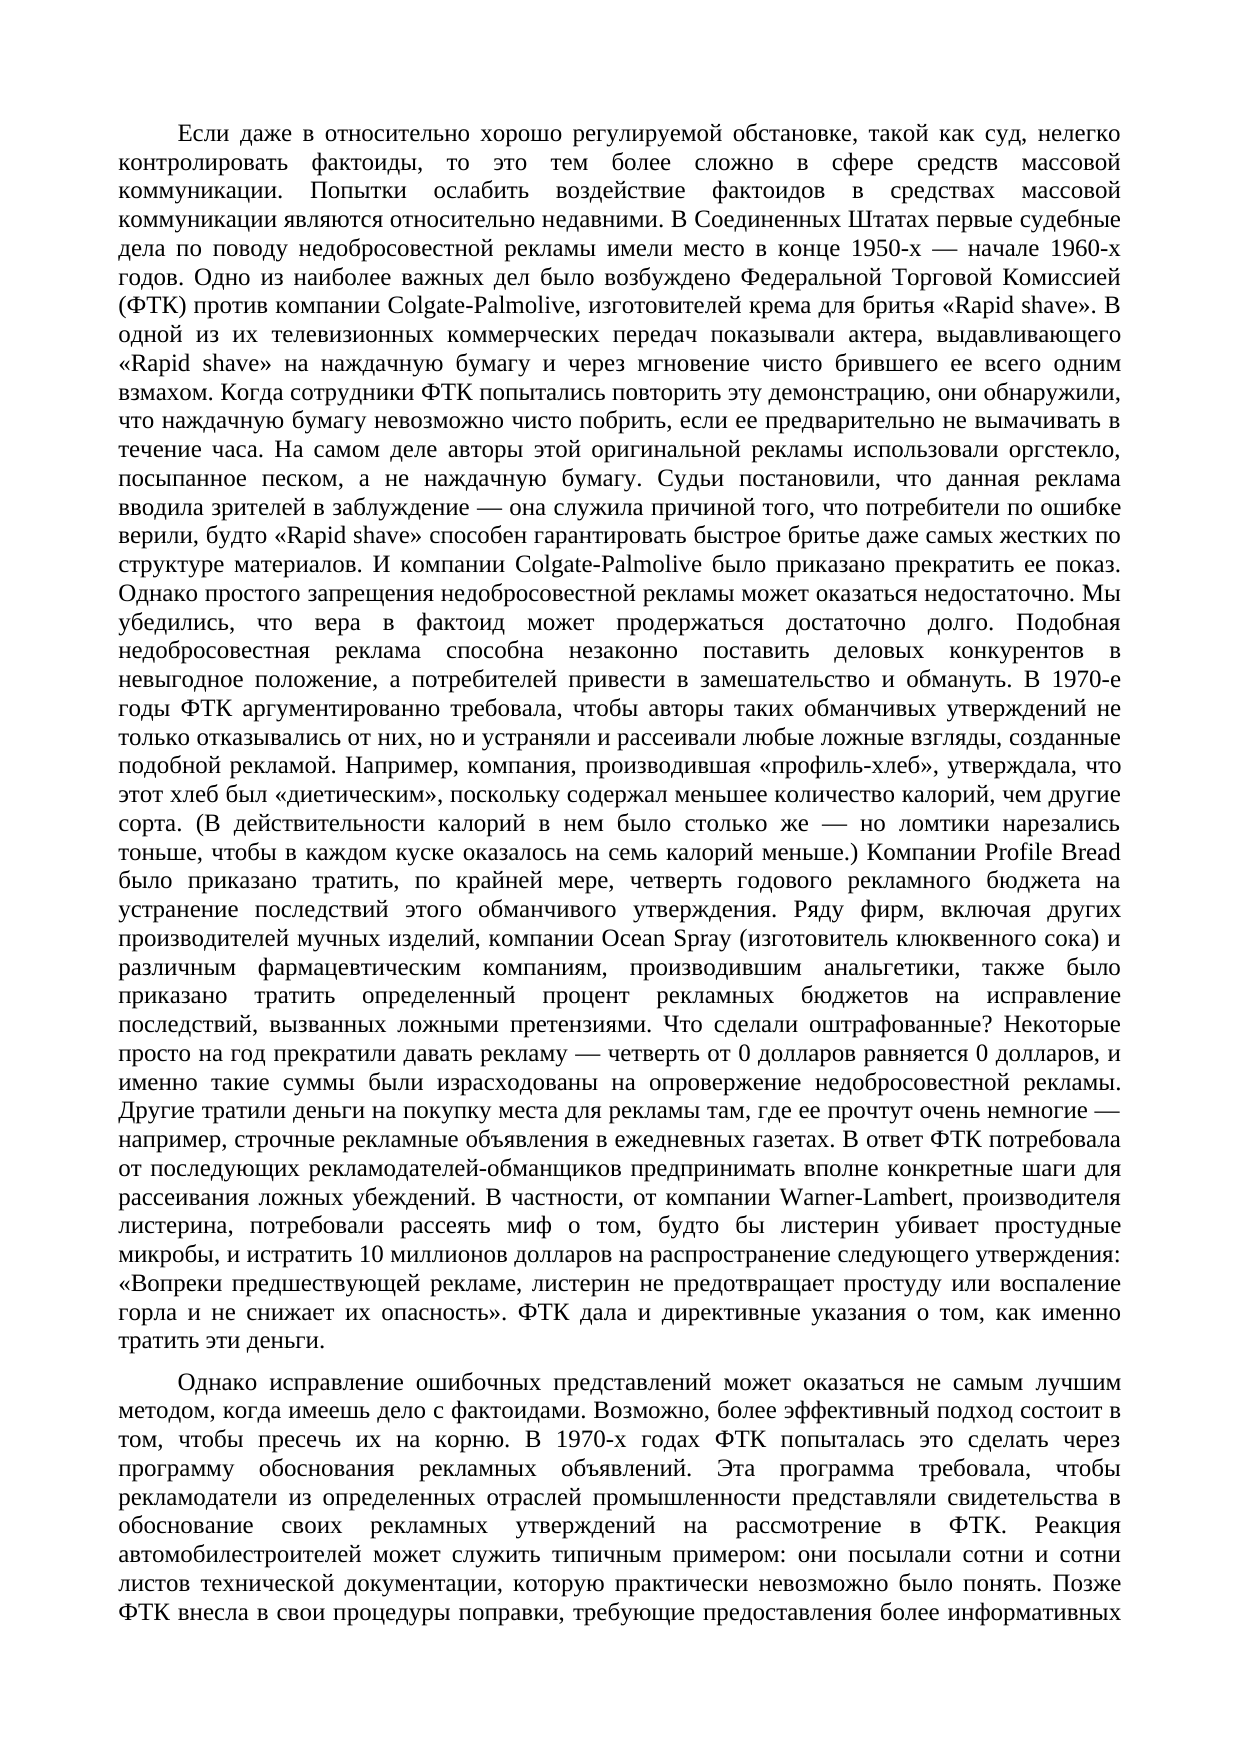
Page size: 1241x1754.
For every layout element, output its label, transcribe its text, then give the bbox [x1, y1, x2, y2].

text Если даже в относительно хорошо регулируемой обстановке, такой как суд, нелегко контролировать фактоиды, то это тем более сложно в сфере средств массовой коммуникации. Попытки ослабить воздействие фактоидов в средствах массовой коммуникации являются относительно недавними. В Соединенных Штатах первые судебные дела по поводу недобросовестной рекламы имели место в конце 1950-х — начале 1960-х годов. Одно из наиболее важных дел было возбуждено Федеральной Торговой Комиссией (ФТК) против компании Colgate-Palmolive, изготовителей крема для бритья «Rapid shave». В одной из их телевизионных коммерческих передач показывали актера, выдавливающего «Rapid shave» на наждачную бумагу и через мгновение чисто брившего ее всего одним взмахом. Когда сотрудники ФТК попытались повторить эту демонстрацию, они обнаружили, что наждачную бумагу невозможно чисто побрить, если ее предварительно не вымачивать в течение часа. На самом деле авторы этой оригинальной рекламы использовали оргстекло, посыпанное песком, а не наждачную бумагу. Судьи постановили, что данная реклама вводила зрителей в заблуждение — она служила причиной того, что потребители по ошибке верили, будто «Rapid shave» способен гарантировать быстрое бритье даже самых жестких по структуре материалов. И компании Colgate-Palmolive было приказано прекратить ее показ. Однако простого запрещения недобросовестной рекламы может оказаться недостаточно. Мы убедились, что вера в фактоид может продержаться достаточно долго. Подобная недобросовестная реклама способна незаконно поставить деловых конкурентов в невыгодное положение, а потребителей привести в замешательство и обмануть. В 1970-е годы ФТК аргументированно требовала, чтобы авторы таких обманчивых утверждений не только отказывались от них, но и устраняли и рассеивали любые ложные взгляды, созданные подобной рекламой. Например, компания, производившая «профиль-хлеб», утверждала, что этот хлеб был «диетическим», поскольку содержал меньшее количество калорий, чем другие сорта. (В действительности калорий в нем было столько же — но ломтики нарезались тоньше, чтобы в каждом куске оказалось на семь калорий меньше.) Компании Profile Bread было приказано тратить, по крайней мере, четверть годового рекламного бюджета на устранение последствий этого обманчивого утверждения. Ряду фирм, включая других производителей мучных изделий, компании Ocean Spray (изготовитель клюквенного сока) и различным фармацевтическим компаниям, производившим анальгетики, также было приказано тратить определенный процент рекламных бюджетов на исправление последствий, вызванных ложными претензиями. Что сделали оштрафованные? Некоторые просто на год прекратили давать рекламу — четверть от 0 долларов равняется 0 долларов, и именно такие суммы были израсходованы на опровержение недобросовестной рекламы. Другие тратили деньги на покупку места для рекламы там, где ее прочтут очень немногие — например, строчные рекламные объявления в ежедневных газетах. В ответ ФТК потребовала от последующих рекламодателей-обманщиков предпринимать вполне конкретные шаги для рассеивания ложных убеждений. В частности, от компании Warner-Lambert, производителя листерина, потребовали рассеять миф о том, будто бы листерин убивает простудные микробы, и истратить 10 миллионов долларов на распространение следующего утверждения: «Вопреки предшествующей рекламе, листерин не предотвращает простуду или воспаление горла и не снижает их опасность». ФТК дала и директивные указания о том, как именно тратить эти деньги. [118, 118, 1122, 1354]
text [118, 1367, 1122, 1626]
